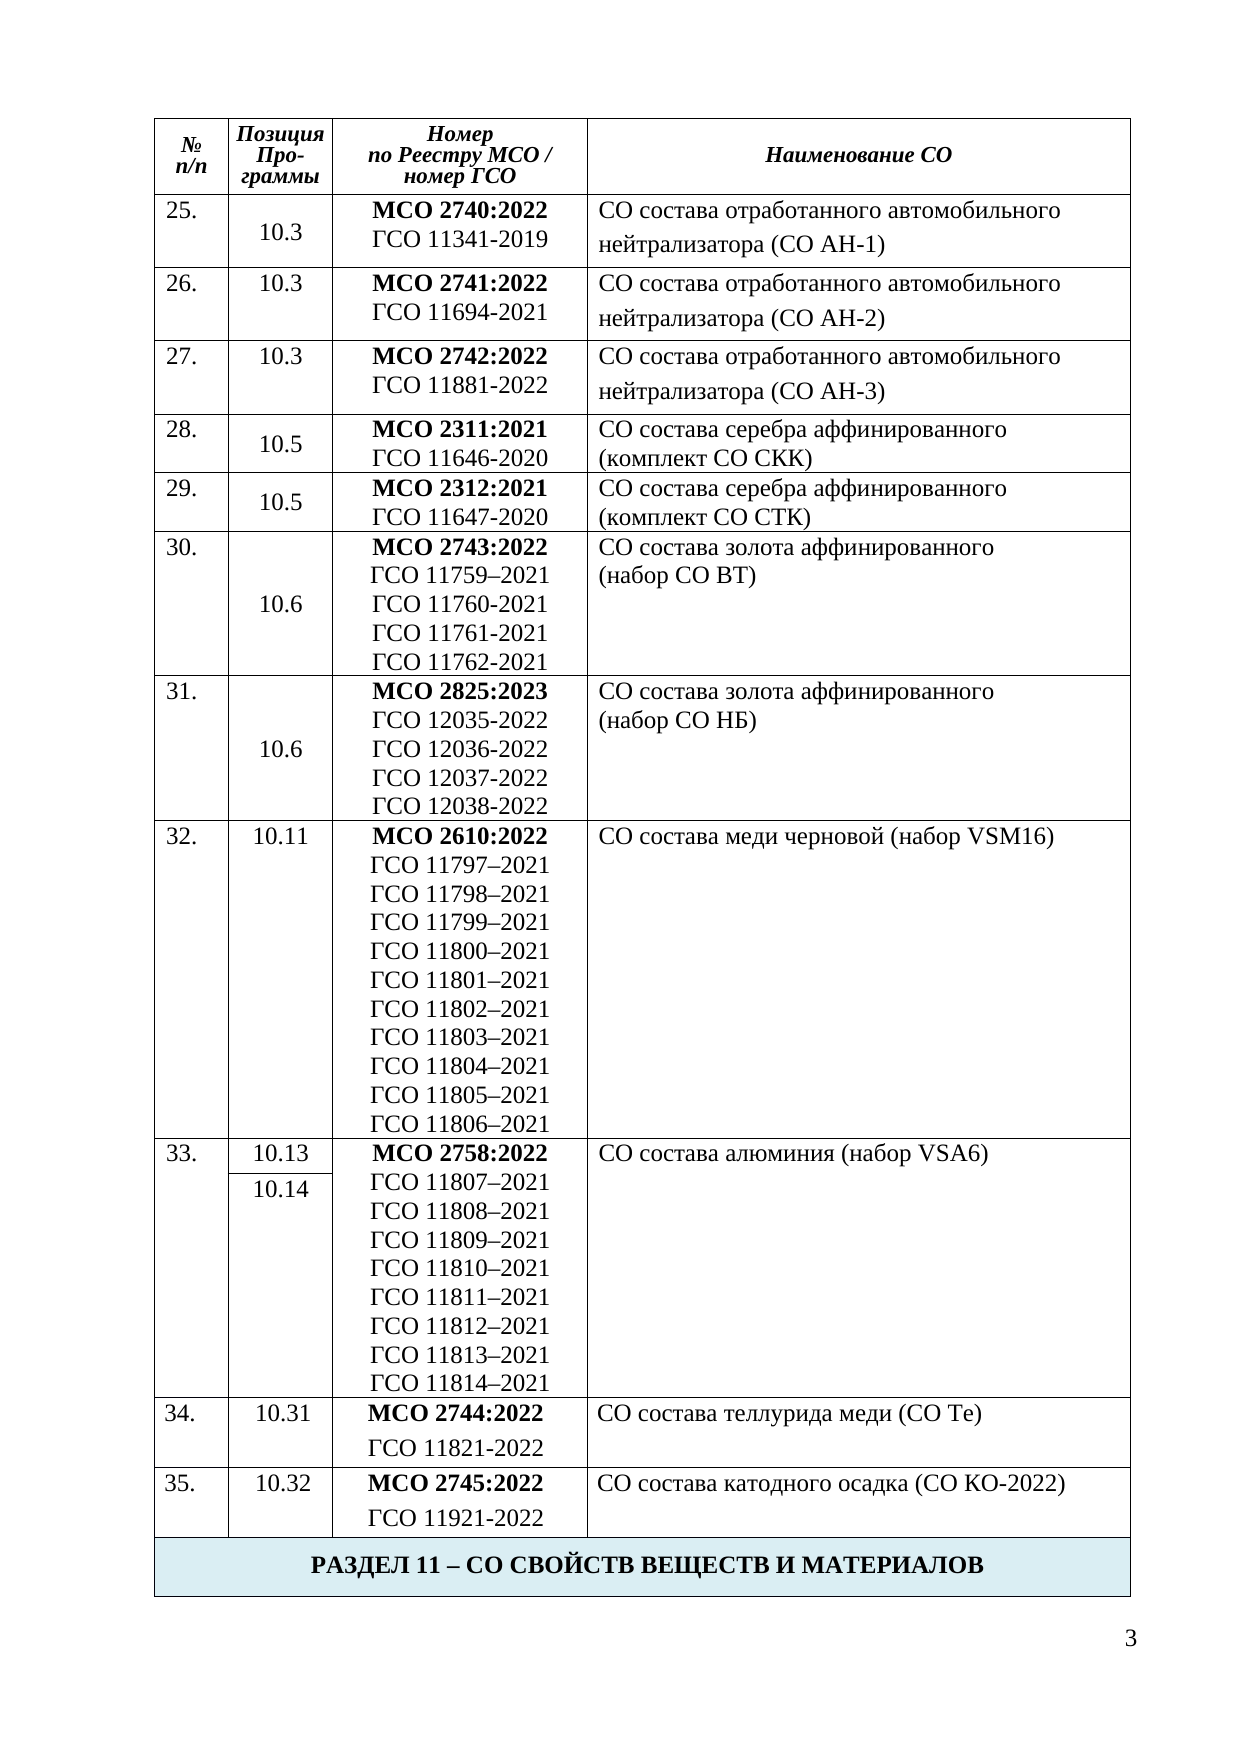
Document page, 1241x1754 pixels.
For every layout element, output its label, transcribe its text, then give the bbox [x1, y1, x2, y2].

table_cell СО состава золота аффинированного (набор СО НБ) [588, 676, 1130, 820]
table_cell СО состава алюминия (набор VSA6) [588, 1139, 1130, 1397]
table_cell МСО 2745:2022 ГСО 11921-2022 [333, 1468, 587, 1537]
table_cell СО состава отработанного автомобильного нейтрализатора (СО АН-1) [588, 195, 1130, 267]
table_cell МСО 2742:2022 ГСО 11881-2022 [333, 341, 587, 413]
table_cell [155, 415, 228, 472]
table_cell [155, 532, 228, 675]
table_cell [155, 1468, 228, 1537]
table_cell 10.32 [229, 1468, 332, 1537]
table_cell [155, 821, 228, 1137]
table_cell СО состава золота аффинированного (набор СО ВТ) [588, 532, 1130, 675]
table_cell СО состава отработанного автомобильного нейтрализатора (СО АН-2) [588, 268, 1130, 340]
table_cell [155, 268, 228, 340]
table_cell 10.11 [229, 821, 332, 1137]
table_cell [155, 1398, 228, 1467]
table_cell СО состава серебра аффинированного (комплект СО СТК) [588, 473, 1130, 531]
table_cell СО состава катодного осадка (СО КО-2022) [588, 1468, 1130, 1537]
table_cell [155, 341, 228, 413]
table_header Номер по Реестру МСО / номер ГСО [333, 119, 587, 194]
table_cell СО состава отработанного автомобильного нейтрализатора (СО АН-3) [588, 341, 1130, 413]
table_cell 10.13 [229, 1139, 332, 1173]
table_cell СО состава серебра аффинированного (комплект СО СКК) [588, 415, 1130, 472]
table_cell [155, 473, 228, 531]
table_cell [155, 676, 228, 820]
table_cell 10.3 [229, 195, 332, 267]
table_cell 10.5 [229, 473, 332, 531]
table_cell [155, 195, 228, 267]
table_header Наименование СО [588, 119, 1130, 194]
table_cell 10.6 [229, 676, 332, 820]
table_cell МСО 2312:2021 ГСО 11647-2020 [333, 473, 587, 531]
table_cell МСО 2311:2021 ГСО 11646-2020 [333, 415, 587, 472]
table_cell СО состава теллурида меди (СО Те) [588, 1398, 1130, 1467]
table_cell МСО 2758:2022 ГСО 11807–2021 ГСО 11808–2021 ГСО 11809–2021 ГСО 11810–2021 ГСО 11811–2021 ГСО 11812–2021 ГСО 11813–2021 ГСО 11814–2021 [333, 1139, 587, 1397]
table_cell МСО 2610:2022 ГСО 11797–2021 ГСО 11798–2021 ГСО 11799–2021 ГСО 11800–2021 ГСО 11801–2021 ГСО 11802–2021 ГСО 11803–2021 ГСО 11804–2021 ГСО 11805–2021 ГСО 11806–2021 [333, 821, 587, 1137]
table_header Позиция Про-граммы [229, 119, 332, 194]
table_cell 10.3 [229, 268, 332, 340]
table_cell МСО 2740:2022 ГСО 11341-2019 [333, 195, 587, 267]
table_cell СО состава меди черновой (набор VSM16) [588, 821, 1130, 1137]
table_cell [155, 1139, 228, 1397]
table_cell 10.3 [229, 341, 332, 413]
table_cell МСО 2825:2023 ГСО 12035-2022 ГСО 12036-2022 ГСО 12037-2022 ГСО 12038-2022 [333, 676, 587, 820]
table_cell МСО 2743:2022 ГСО 11759–2021 ГСО 11760-2021 ГСО 11761-2021 ГСО 11762-2021 [333, 532, 587, 675]
table_cell РАЗДЕЛ 11 – СО СВОЙСТВ ВЕЩЕСТВ И МАТЕРИАЛОВ [155, 1538, 1130, 1596]
table_cell 10.14 [229, 1174, 332, 1397]
table_header № п/п [155, 119, 228, 194]
table_cell 10.31 [229, 1398, 332, 1467]
table_cell МСО 2744:2022 ГСО 11821-2022 [333, 1398, 587, 1467]
table_cell МСО 2741:2022 ГСО 11694-2021 [333, 268, 587, 340]
table_cell 10.6 [229, 532, 332, 675]
table_cell 10.5 [229, 415, 332, 472]
